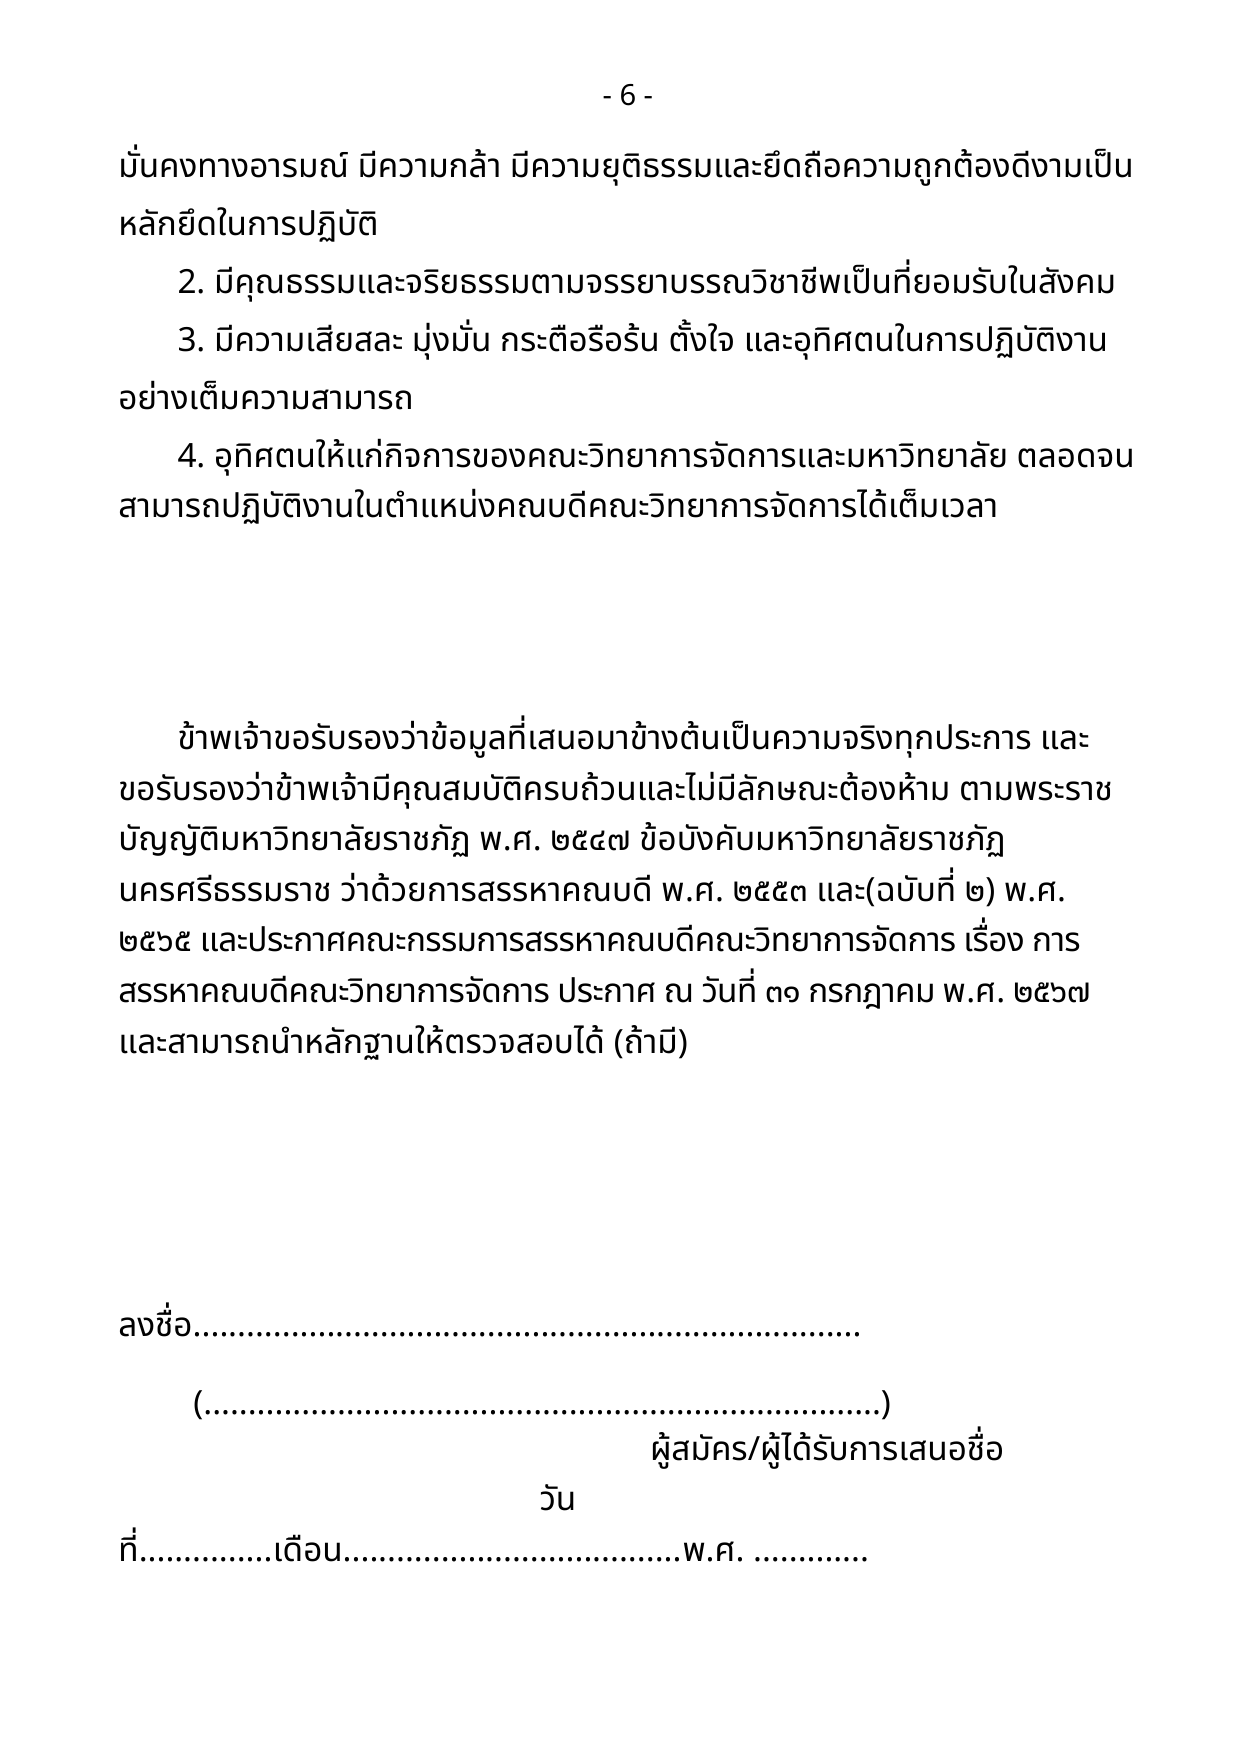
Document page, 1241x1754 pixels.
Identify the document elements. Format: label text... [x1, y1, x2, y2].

text ผู้สมัคร/ผู้ได้รับการเสนอชื่อ [118, 1424, 1137, 1475]
text 4. อุทิศตนให้แก่กิจการของคณะวิทยาการจัดการและมหาวิทยาลัย ตลอดจนสามารถปฏิบัติงานในตำแหน่งคณบดีคณะวิทยาการจัดการได้เต็มเวลา [118, 432, 1137, 533]
text 3. มีความเสียสละ มุ่งมั่น กระตือรือร้น ตั้งใจ และอุทิศตนในการปฏิบัติงานอย่างเต็มความสามารถ [118, 316, 1137, 424]
text ข้าพเจ้าขอรับรองว่าข้อมูลที่เสนอมาข้างต้นเป็นความจริงทุกประการ และขอรับรองว่าข้าพเจ้ามีคุณสมบัติครบถ้วนและไม่มีลักษณะต้องห้าม ตามพระราชบัญญัติมหาวิทยาลัยราชภัฏ พ.ศ. ๒๕๔๗ ข้อบังคับมหาวิทยาลัยราชภัฏนครศรีธรรมราช ว่าด้วยการสรรหาคณบดี พ.ศ. ๒๕๕๓ และ(ฉบับที่ ๒) พ.ศ. ๒๕๖๕ และประกาศคณะกรรมการสรรหาคณบดีคณะวิทยาการจัดการ เรื่อง การสรรหาคณบดีคณะวิทยาการจัดการ ประกาศ ณ วันที่ ๓๑ กรกฎาคม พ.ศ. ๒๕๖๗ และสามารถนำหลักฐานให้ตรวจสอบได้ (ถ้ามี) [118, 714, 1137, 1068]
text (............................................................................) [118, 1351, 1137, 1424]
text 2. มีคุณธรรมและจริยธรรมตามจรรยาบรรณวิชาชีพเป็นที่ยอมรับในสังคม [118, 257, 1137, 308]
text วันที่...............เดือน......................................พ.ศ. ............. [118, 1475, 1137, 1576]
text ลงชื่อ........................................................................... [118, 1272, 1137, 1351]
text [118, 142, 1137, 250]
